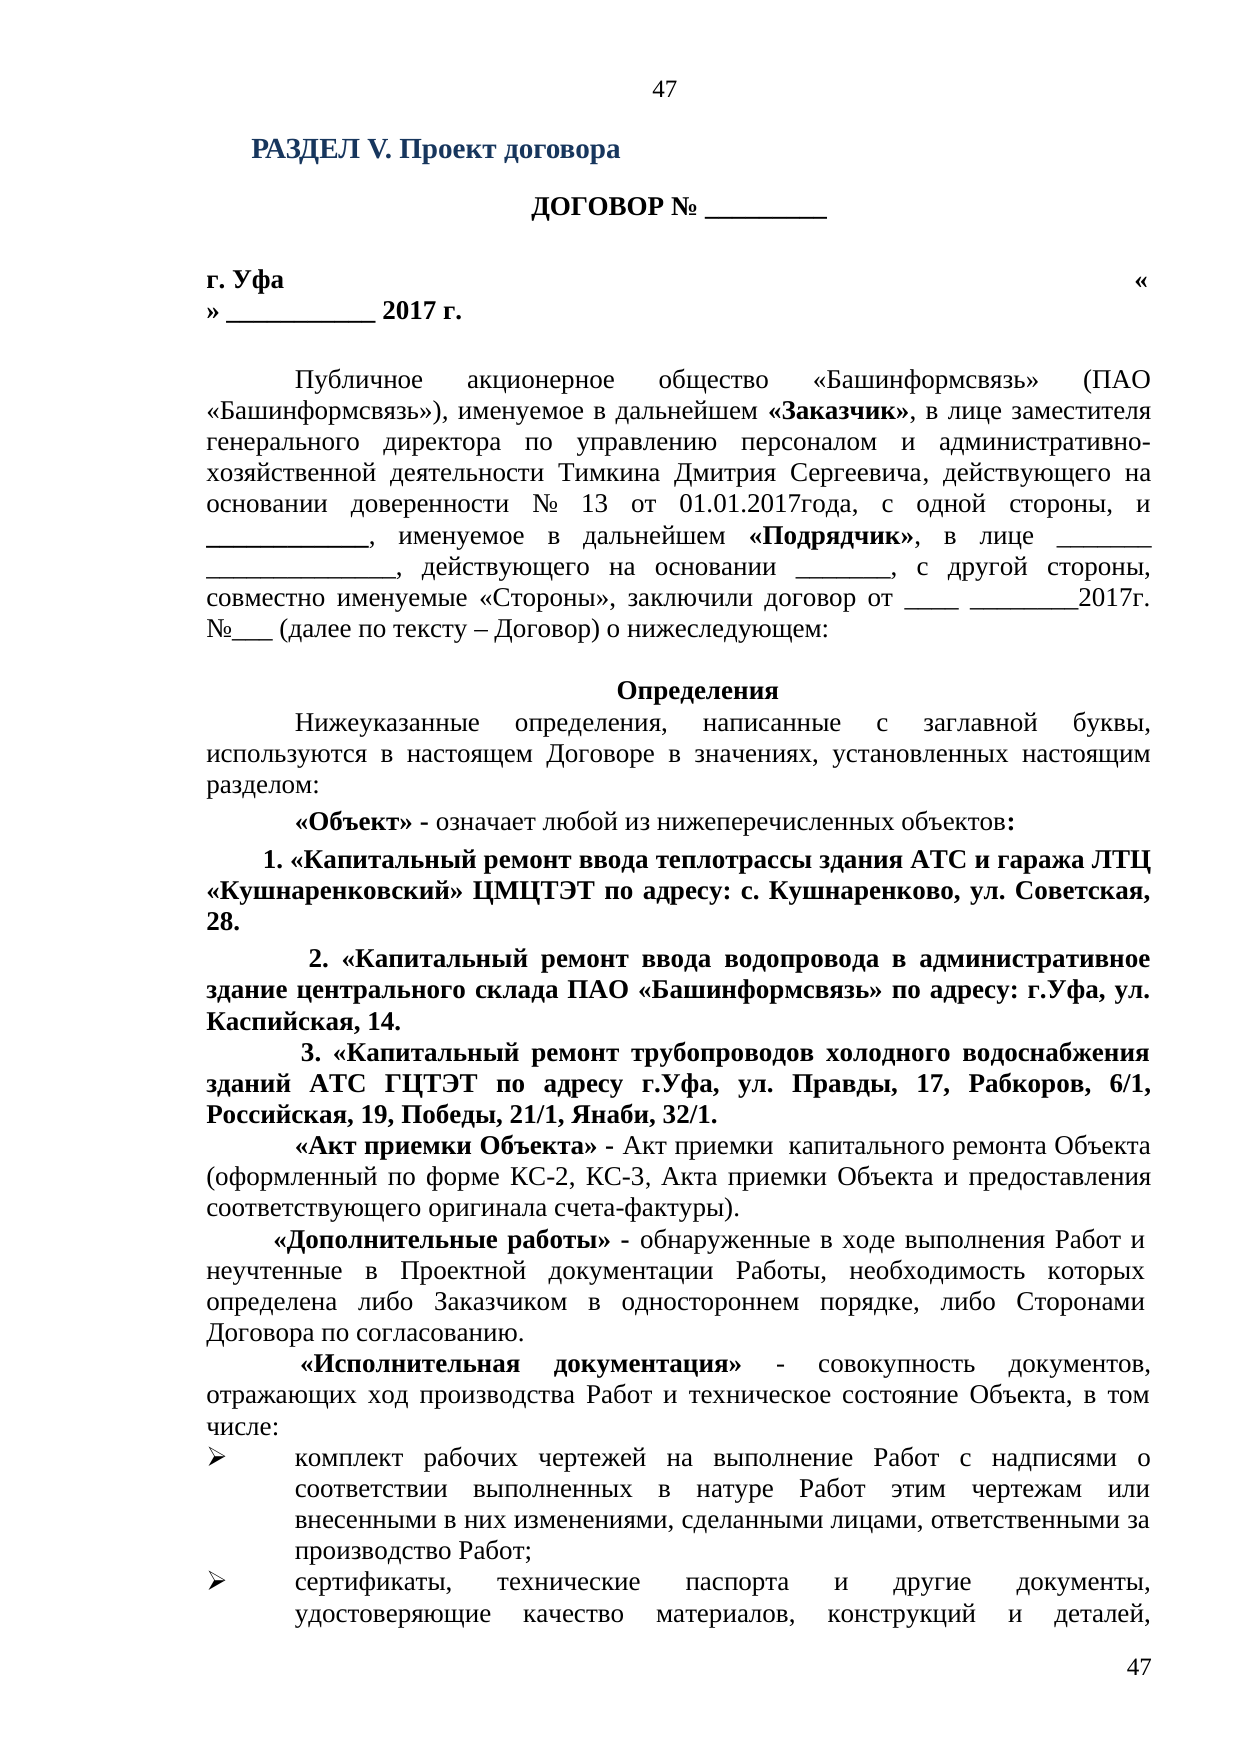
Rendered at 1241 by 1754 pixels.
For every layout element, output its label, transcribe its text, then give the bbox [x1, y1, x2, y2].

text Определения [243, 674, 1152, 706]
text Нижеуказанные определения, написанные с заглавной буквы, используются в настоящем Договоре в значениях, установленных настоящим разделом: [206, 706, 1152, 799]
text «Исполнительная документация» - совокупность документов, отражающих ход производства Работ и техническое состояние Объекта, в том числе: [206, 1347, 1152, 1441]
text 3. «Капитальный ремонт трубопроводов холодного водоснабжения зданий АТС ГЦТЭТ по адресу г.Уфа, ул. Правды, 17, Рабкоров, 6/1, Российская, 19, Победы, 21/1, Янаби, 32/1. [206, 1036, 1152, 1129]
text «Объект» - означает любой из нижеперечисленных объектов: [206, 805, 1152, 836]
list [206, 1565, 1152, 1628]
text ДОГОВОР № _________ [206, 190, 1152, 221]
text 2. «Капитальный ремонт ввода водопровода в административное здание центрального склада ПАО «Башинформсвязь» по адресу: г.Уфа, ул. Каспийская, 14. [206, 942, 1152, 1036]
text «Дополнительные работы» - обнаруженные в ходе выполнения Работ и неучтенные в Проектной документации Работы, необходимость которых определена либо Заказчиком в одностороннем порядке, либо Сторонами Договора по согласованию. [206, 1223, 1146, 1347]
text 1. «Капитальный ремонт ввода теплотрассы здания АТС и гаража ЛТЦ «Кушнаренковский» ЦМЦТЭТ по адресу: с. Кушнаренково, ул. Советская, 28. [206, 843, 1152, 936]
text «Акт приемки Объекта» - Акт приемки капитального ремонта Объекта (оформленный по форме КС-2, КС-3, Акта приемки Объекта и предоставления соответствующего оригинала счета-фактуры). [206, 1129, 1152, 1223]
list комплект рабочих чертежей на выполнение Работ с надписями о соответствии выполненных в натуре Работ этим чертежам или внесенными в них изменениями, сделанными лицами, ответственными за производство Работ; [206, 1441, 1152, 1565]
subtitle РАЗДЕЛ V. Проект договора [251, 131, 1152, 165]
text Публичное акционерное общество «Башинформсвязь» (ПАО «Башинформсвязь»), именуемое в дальнейшем «Заказчик», в лице заместителя генерального директора по управлению персоналом и административно-хозяйственной деятельности Тимкина Дмитрия Сергеевича, действующего на основании доверенности № 13 от 01.01.2017года, с одной стороны, и ____________, именуемое в дальнейшем «Подрядчик», в лице _______ ______________, действующего на основании _______, с другой стороны, совместно именуемые «Стороны», заключили договор от ____ ________2017г. №___ (далее по тексту – Договор) о нижеследующем: [206, 363, 1152, 643]
text г. Уфа « » ___________ 2017 г. [206, 263, 1152, 326]
